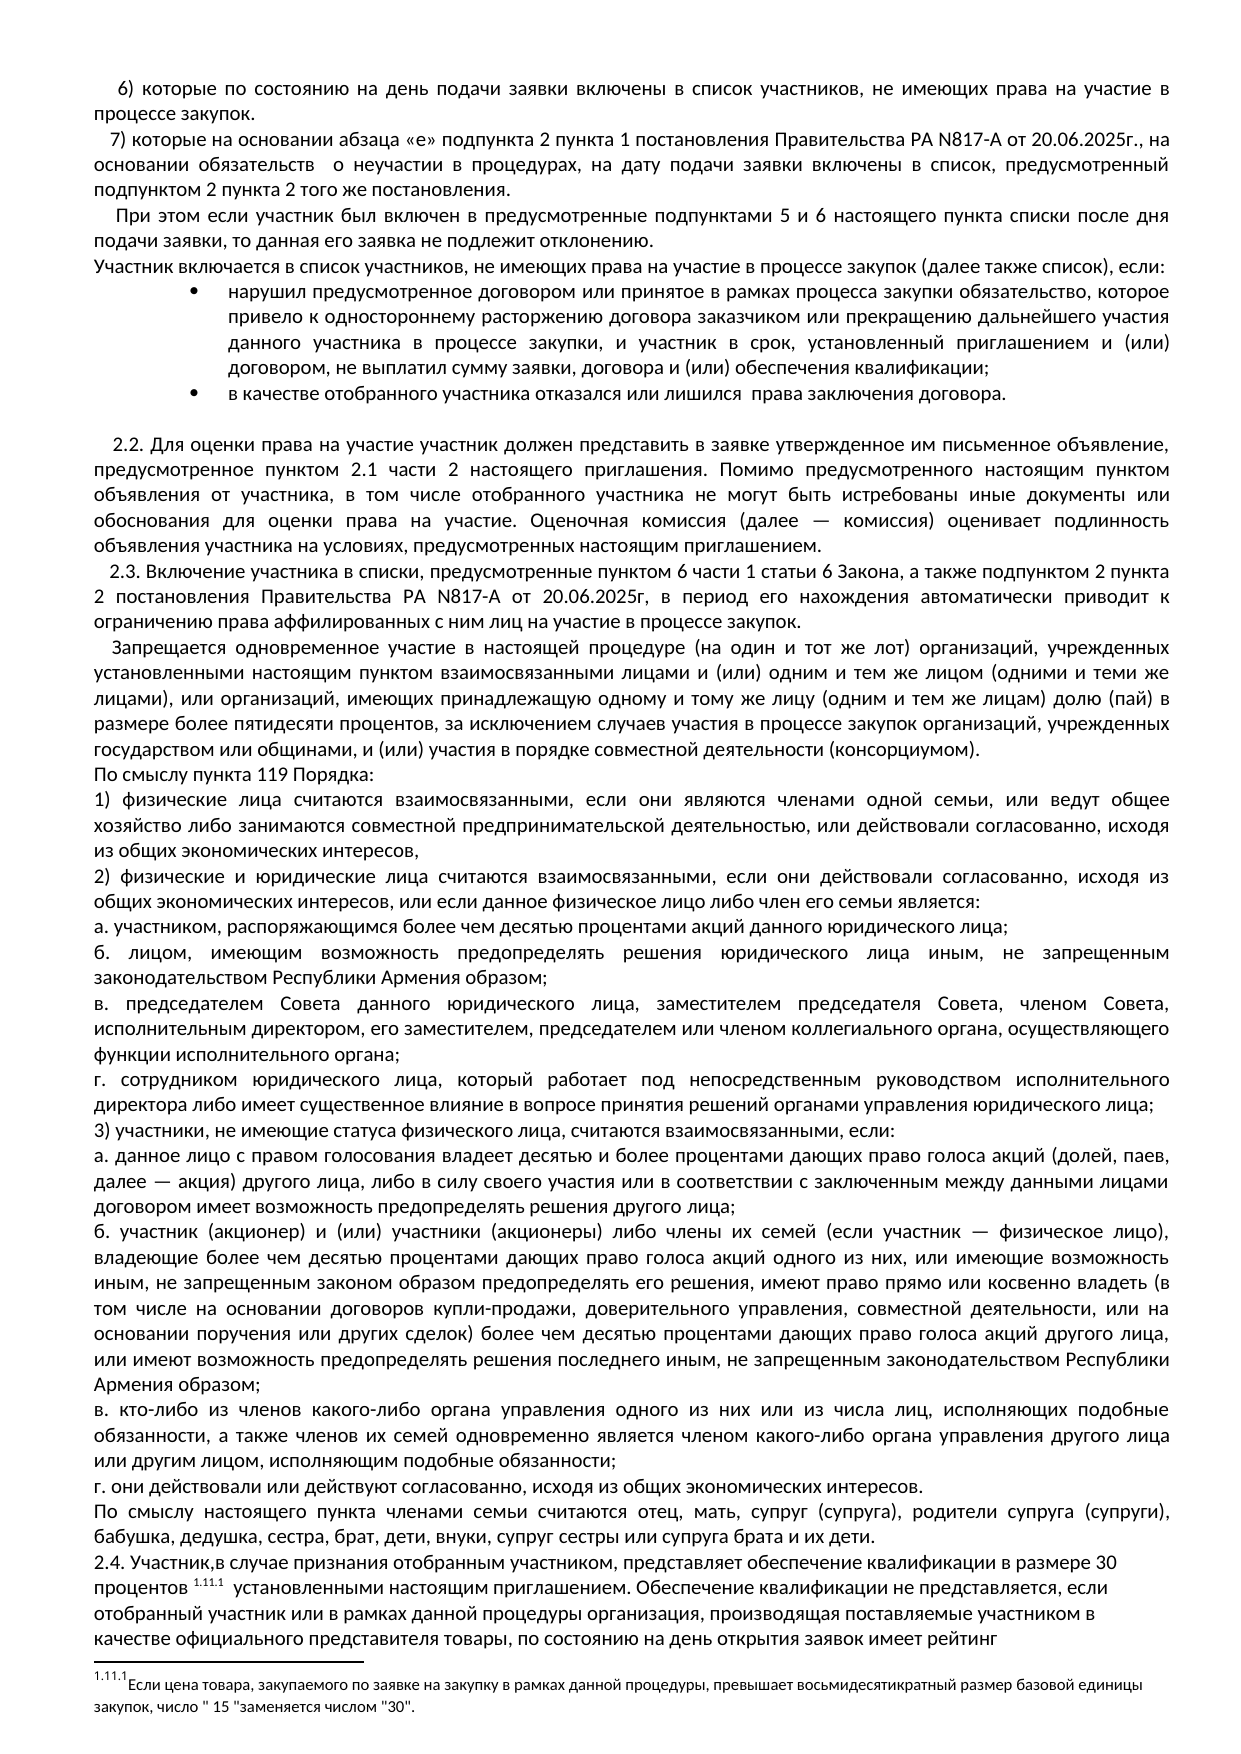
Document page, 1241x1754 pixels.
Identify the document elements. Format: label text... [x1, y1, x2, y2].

text г. сотрудником юридического лица, который работает под непосредственным руководством исполнительного директора либо имеет существенное влияние в вопросе принятия решений органами управления юридического лица; [94, 1066, 1171, 1117]
text в. кто-либо из членов какого-либо органа управления одного из них или из числа лиц, исполняющих подобные обязанности, а также членов их семей одновременно является членом какого-либо органа управления другого лица или другим лицом, исполняющим подобные обязанности; [94, 1397, 1171, 1473]
text 2.3. Включение участника в списки, предусмотренные пунктом 6 части 1 статьи 6 Закона, а также подпунктом 2 пункта 2 постановления Правительства РА N817-А от 20.06.2025г, в период его нахождения автоматически приводит к ограничению права аффилированных с ним лиц на участие в процессе закупок. [94, 558, 1171, 634]
text Участник включается в список участников, не имеющих права на участие в процессе закупок (далее также список), если: [94, 253, 1171, 278]
text По смыслу пункта 119 Порядка: [94, 761, 1171, 787]
text 7) которые на основании абзаца «е» подпункта 2 пункта 1 постановления Правительства РА N817-А от 20.06.2025г., на основании обязательств o неучастии в процедурах, на дату подачи заявки включены в список, предусмотренный подпунктом 2 пункта 2 того же постановления. [94, 126, 1171, 202]
list нарушил предусмотренное договором или принятое в рамках процесса закупки обязательство, которое привело к одностороннему расторжению договора заказчиком или прекращению дальнейшего участия данного участника в процессе закупки, и участник в срок, установленный приглашением и (или) договором, не выплатил сумму заявки, договора и (или) обеспечения квалификации; [190, 278, 1171, 380]
text в. председателем Совета данного юридического лица, заместителем председателя Совета, членом Совета, исполнительным директором, его заместителем, председателем или членом коллегиального органа, осуществляющего функции исполнительного органа; [94, 990, 1171, 1066]
text По смыслу настоящего пункта членами семьи считаются отец, мать, супруг (супруга), родители супруга (супруги), бабушка, дедушка, сестра, брат, дети, внуки, супруг сестры или супруга брата и их дети. [94, 1498, 1171, 1549]
text Запрещается одновременное участие в настоящей процедуре (на один и тот же лот) организаций, учрежденных установленными настоящим пунктом взаимосвязанными лицами и (или) одним и тем же лицом (одними и теми же лицами), или организаций, имеющих принадлежащую одному и тому же лицу (одним и тем же лицам) долю (пай) в размере более пятидесяти процентов, за исключением случаев участия в процессе закупок организаций, учрежденных государством или общинами, и (или) участия в порядке совместной деятельности (консорциумом). [94, 634, 1171, 761]
text а. данное лицо с правом голосования владеет десятью и более процентами дающих право голоса акций (долей, паев, далее — акция) другого лица, либо в силу своего участия или в соответствии с заключенным между данными лицами договором имеет возможность предопределять решения другого лица; [94, 1142, 1171, 1219]
text 1) физические лица считаются взаимосвязанными, если они являются членами одной семьи, или ведут общее хозяйство либо занимаются совместной предпринимательской деятельностью, или действовали согласованно, исходя из общих экономических интересов, [94, 787, 1171, 863]
text При этом если участник был включен в предусмотренные подпунктами 5 и 6 настоящего пункта списки после дня подачи заявки, то данная его заявка не подлежит отклонению. [94, 202, 1171, 253]
text а. участником, распоряжающимся более чем десятью процентами акций данного юридического лица; [94, 914, 1171, 939]
text б. лицом, имеющим возможность предопределять решения юридического лица иным, не запрещенным законодательством Республики Армения образом; [94, 939, 1171, 990]
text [94, 1549, 1171, 1651]
list в качестве отобранного участника отказался или лишился права заключения договора. [190, 380, 1171, 405]
text б. участник (акционер) и (или) участники (акционеры) либо члены их семей (если участник — физическое лицо), владеющие более чем десятью процентами дающих право голоса акций одного из них, или имеющие возможность иным, не запрещенным законом образом предопределять его решения, имеют право прямо или косвенно владеть (в том числе на основании договоров купли-продажи, доверительного управления, совместной деятельности, или на основании поручения или других сделок) более чем десятью процентами дающих право голоса акций другого лица, или имеют возможность предопределять решения последнего иным, не запрещенным законодательством Республики Армения образом; [94, 1219, 1171, 1397]
text 6) которые по состоянию на день подачи заявки включены в список участников, не имеющих права на участие в процессе закупок. [94, 75, 1171, 126]
text г. они действовали или действуют согласованно, исходя из общих экономических интересов. [94, 1473, 1171, 1498]
text 2.2. Для оценки права на участие участник должен представить в заявке утвержденное им письменное объявление, предусмотренное пунктом 2.1 части 2 настоящего приглашения. Помимо предусмотренного настоящим пунктом объявления от участника, в том числе отобранного участника не могут быть истребованы иные документы или обоснования для оценки права на участие. Оценочная комиссия (далее — комиссия) оценивает подлинность объявления участника на условиях, предусмотренных настоящим приглашением. [94, 431, 1171, 558]
text 2) физические и юридические лица считаются взаимосвязанными, если они действовали согласованно, исходя из общих экономических интересов, или если данное физическое лицо либо член его семьи является: [94, 863, 1171, 914]
text 3) участники, не имеющие статуса физического лица, считаются взаимосвязанными, если: [94, 1117, 1171, 1142]
